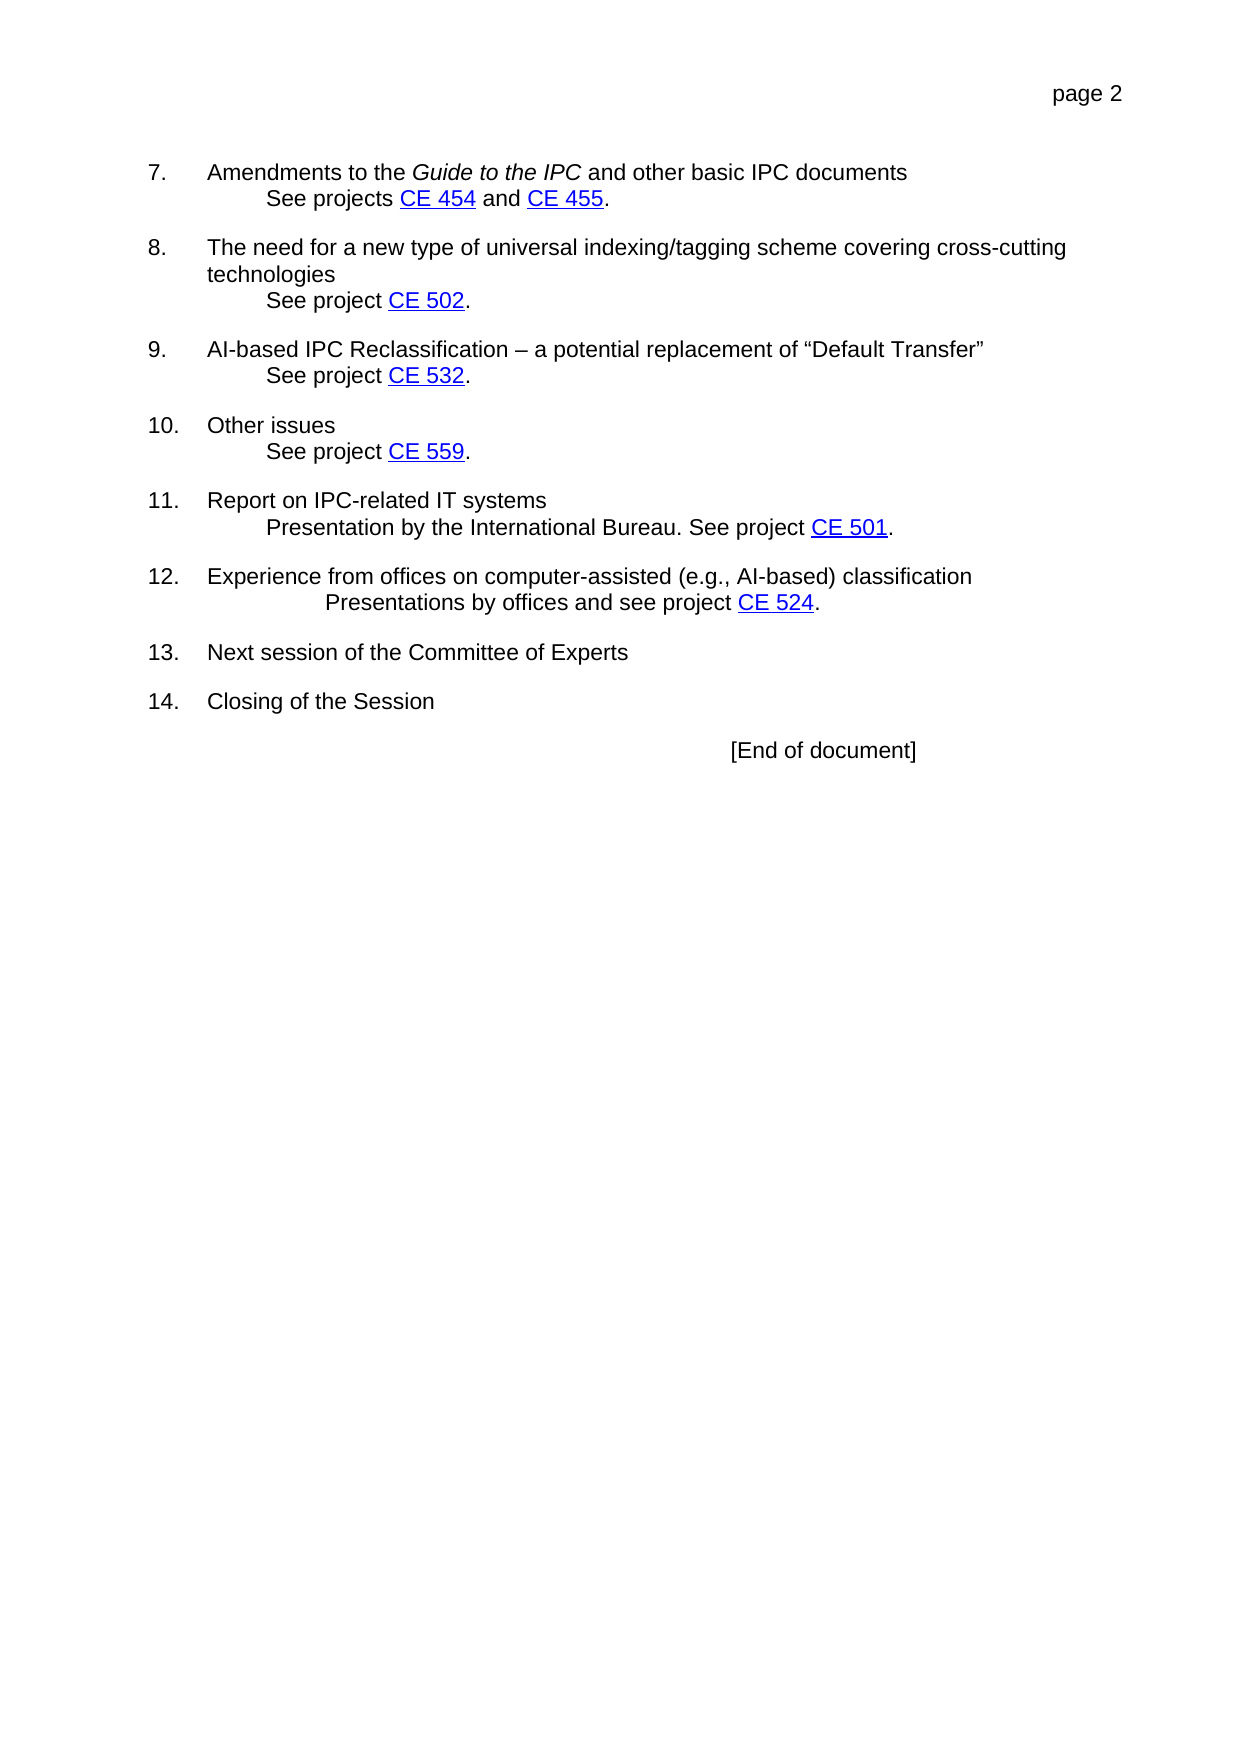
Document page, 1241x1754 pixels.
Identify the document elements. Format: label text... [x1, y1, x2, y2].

list [End of document] [724, 737, 1122, 763]
text Report on IPC-related IT systems Presentation by the International Bureau. See project CE 501. [148, 487, 1122, 540]
text Experience from offices on computer-assisted (e.g., AI-based) classification Presentations by offices and see project CE 524. [148, 563, 1122, 616]
text Next session of the Committee of Experts [148, 639, 1122, 665]
text Amendments to the Guide to the IPC and other basic IPC documents See projects CE 454 and CE 455. [148, 158, 1122, 211]
text The need for a new type of universal indexing/tagging scheme covering cross-cutting technologies See project CE 502. [148, 234, 1122, 313]
text Other issues See project CE 559. [148, 412, 1122, 464]
text AI-based IPC Reclassification – a potential replacement of “Default Transfer” See project CE 532. [148, 336, 1122, 389]
text Closing of the Session [148, 688, 1122, 714]
